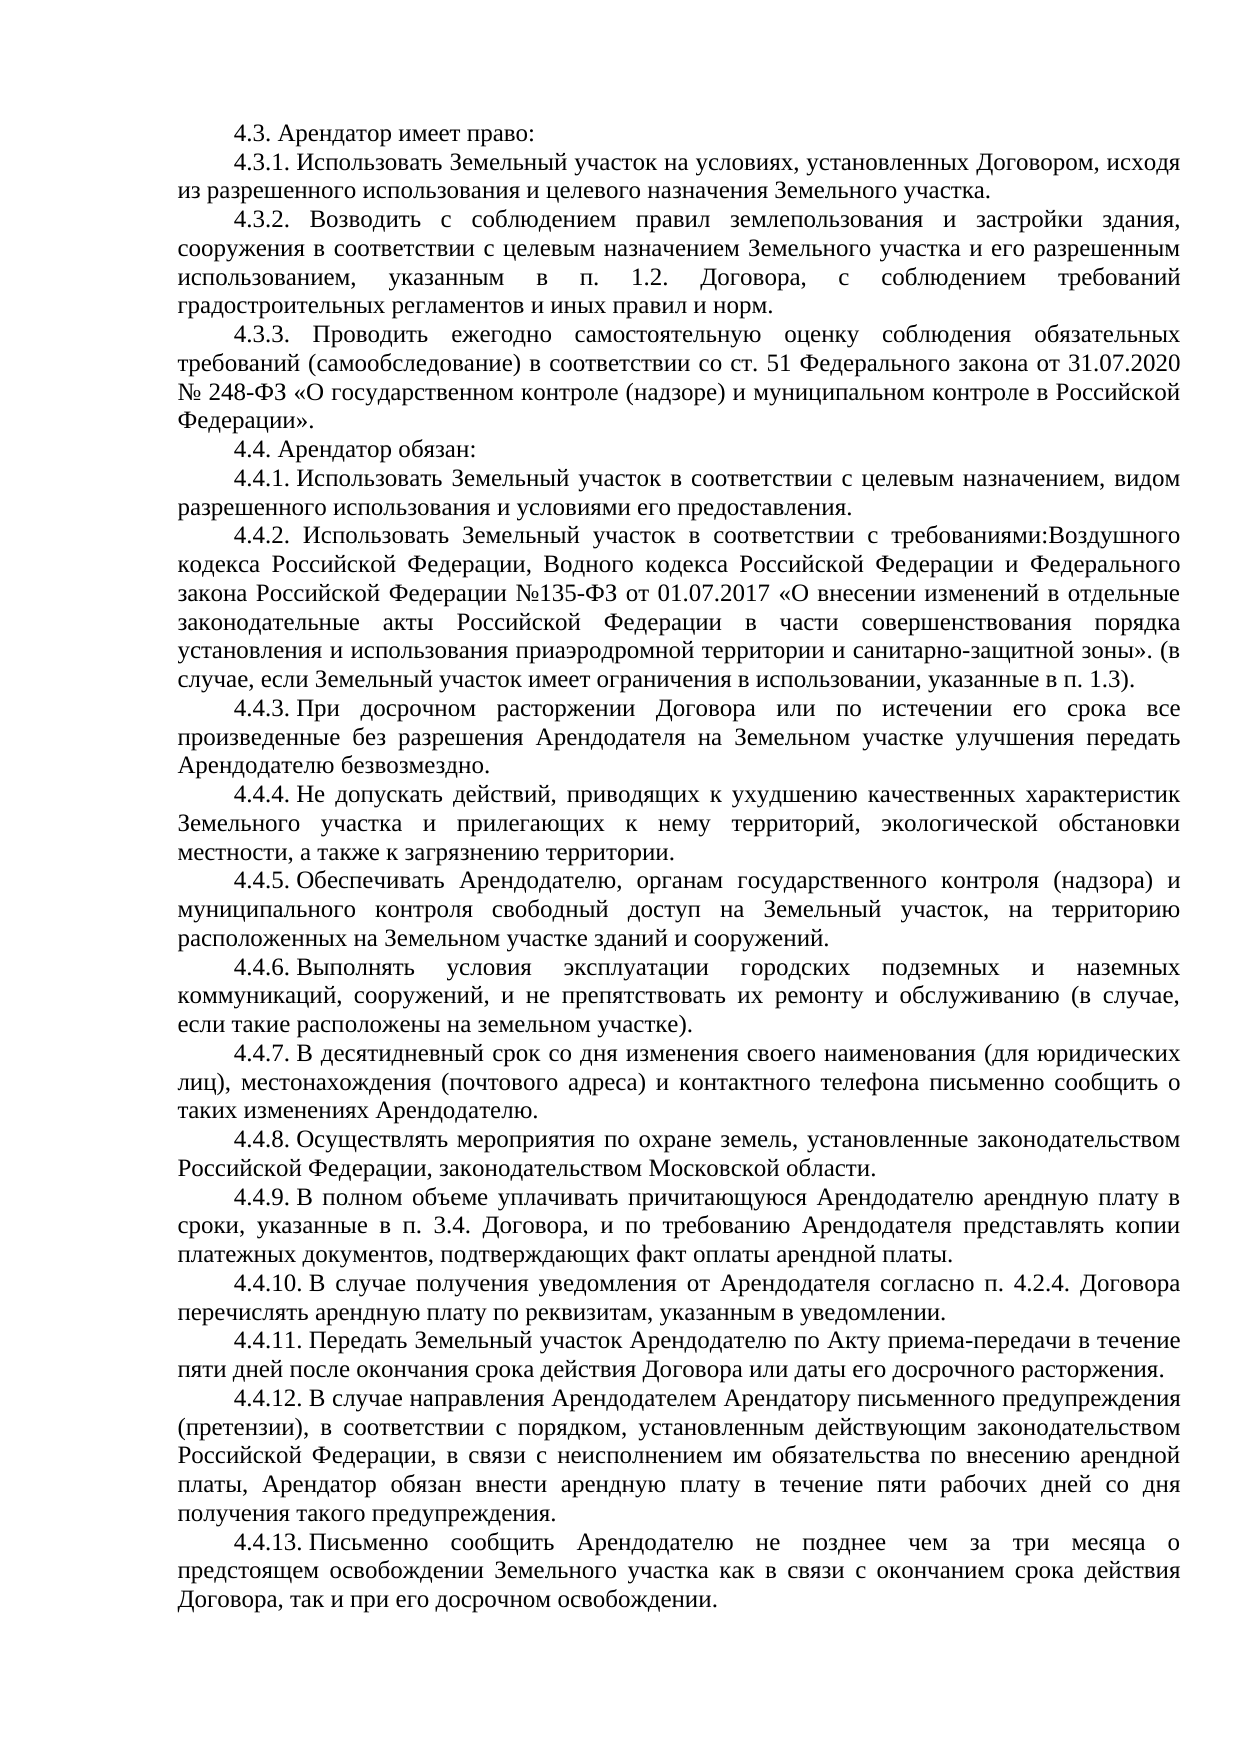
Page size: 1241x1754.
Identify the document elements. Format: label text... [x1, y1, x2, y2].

text 4.3.1. Использовать Земельный участок на условиях, установленных Договором, исходя из разрешенного использования и целевого назначения Земельного участка. [177, 147, 1181, 204]
text 4.4.4. Не допускать действий, приводящих к ухудшению качественных характеристик Земельного участка и прилегающих к нему территорий, экологической обстановки местности, а также к загрязнению территории. [177, 779, 1181, 866]
text 4.4.2. Использовать Земельный участок в соответствии с требованиями:Воздушного кодекса Российской Федерации, Водного кодекса Российской Федерации и Федерального закона Российской Федерации №135-ФЗ от 01.07.2017 «О внесении изменений в отдельные законодательные акты Российской Федерации в части совершенствования порядка установления и использования приаэродромной территории и санитарно-защитной зоны». (в случае, если Земельный участок имеет ограничения в использовании, указанные в п. 1.3). [177, 521, 1181, 693]
text 4.4.11. Передать Земельный участок Арендодателю по Акту приема-передачи в течение пяти дней после окончания срока действия Договора или даты его досрочного расторжения. [177, 1326, 1181, 1383]
text 4.3.3. Проводить ежегодно самостоятельную оценку соблюдения обязательных требований (самообследование) в соответствии со ст. 51 Федерального закона от 31.07.2020 № 248-ФЗ «О государственном контроле (надзоре) и муниципальном контроле в Российской Федерации». [177, 319, 1181, 434]
text 4.4.5. Обеспечивать Арендодателю, органам государственного контроля (надзора) и муниципального контроля свободный доступ на Земельный участок, на территорию расположенных на Земельном участке зданий и сооружений. [177, 866, 1181, 952]
text 4.4.13. Письменно сообщить Арендодателю не позднее чем за три месяца о предстоящем освобождении Земельного участка как в связи с окончанием срока действия Договора, так и при его досрочном освобождении. [177, 1527, 1181, 1613]
text 4.4.12. В случае направления Арендодателем Арендатору письменного предупреждения (претензии), в соответствии с порядком, установленным действующим законодательством Российской Федерации, в связи с неисполнением им обязательства по внесению арендной платы, Арендатор обязан внести арендную плату в течение пяти рабочих дней со дня получения такого предупреждения. [177, 1383, 1181, 1527]
text 4.4.6. Выполнять условия эксплуатации городских подземных и наземных коммуникаций, сооружений, и не препятствовать их ремонту и обслуживанию (в случае, если такие расположены на земельном участке). [177, 952, 1181, 1038]
text 4.4. Арендатор обязан: [177, 434, 1181, 463]
text 4.4.7. В десятидневный срок со дня изменения своего наименования (для юридических лиц), местонахождения (почтового адреса) и контактного телефона письменно сообщить о таких изменениях Арендодателю. [177, 1038, 1181, 1124]
text 4.4.8. Осуществлять мероприятия по охране земель, установленные законодательством Российской Федерации, законодательством Московской области. [177, 1124, 1181, 1182]
text 4.4.10. В случае получения уведомления от Арендодателя согласно п. 4.2.4. Договора перечислять арендную плату по реквизитам, указанным в уведомлении. [177, 1268, 1181, 1326]
text 4.4.3. При досрочном расторжении Договора или по истечении его срока все произведенные без разрешения Арендодателя на Земельном участке улучшения передать Арендодателю безвозмездно. [177, 693, 1181, 779]
text 4.3.2. Возводить с соблюдением правил землепользования и застройки здания, сооружения в соответствии с целевым назначением Земельного участка и его разрешенным использованием, указанным в п. 1.2. Договора, с соблюдением требований градостроительных регламентов и иных правил и норм. [177, 204, 1181, 319]
text 4.4.9. В полном объеме уплачивать причитающуюся Арендодателю арендную плату в сроки, указанные в п. 3.4. Договора, и по требованию Арендодателя представлять копии платежных документов, подтверждающих факт оплаты арендной платы. [177, 1182, 1181, 1268]
text 4.4.1. Использовать Земельный участок в соответствии с целевым назначением, видом разрешенного использования и условиями его предоставления. [177, 463, 1181, 521]
text 4.3. Арендатор имеет право: [177, 118, 1181, 147]
